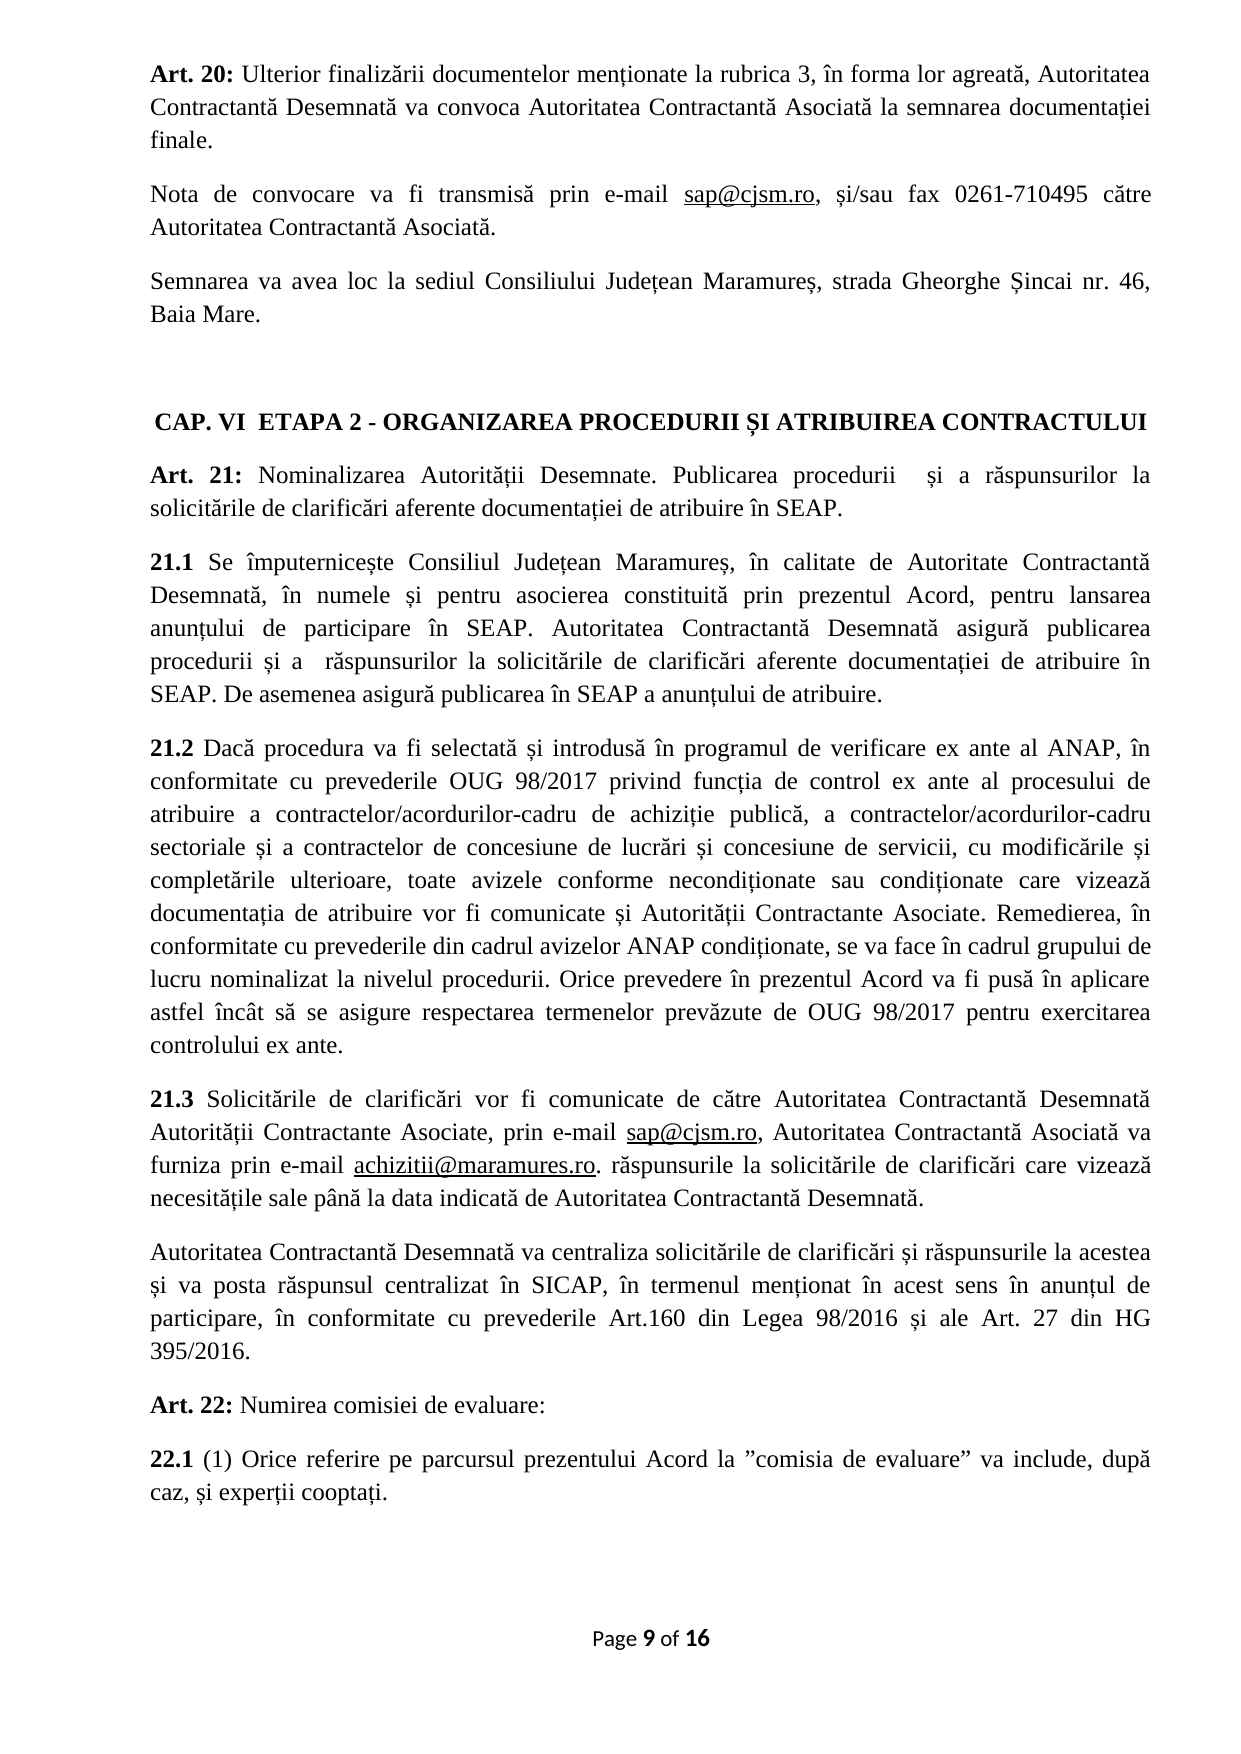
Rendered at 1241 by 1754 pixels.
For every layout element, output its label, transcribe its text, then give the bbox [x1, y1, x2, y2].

text CAP. VI ETAPA 2 - ORGANIZAREA PROCEDURII ȘI ATRIBUIREA CONTRACTULUI [150, 407, 1152, 435]
text Nota de convocare va fi transmisă prin e-mail sap@cjsm.ro, și/sau fax 0261-710495 către Autoritatea Contractantă Asociată. [150, 179, 1152, 241]
text 21.2 Dacă procedura va fi selectată și introdusă în programul de verificare ex ante al ANAP, în conformitate cu prevederile OUG 98/2017 privind funcția de control ex ante al procesului de atribuire a contractelor/acordurilor-cadru de achiziție publică, a contractelor/acordurilor-cadru sectoriale și a contractelor de concesiune de lucrări și concesiune de servicii, cu modificările și completările ulterioare, toate avizele conforme necondiționate sau condiționate care vizează documentația de atribuire vor fi comunicate și Autorității Contractante Asociate. Remedierea, în conformitate cu prevederile din cadrul avizelor ANAP condiționate, se va face în cadrul grupului de lucru nominalizat la nivelul procedurii. Orice prevedere în prezentul Acord va fi pusă în aplicare astfel încât să se asigure respectarea termenelor prevăzute de OUG 98/2017 pentru exercitarea controlului ex ante. [150, 733, 1152, 1059]
text Autoritatea Contractantă Desemnată va centraliza solicitările de clarificări și răspunsurile la acestea și va posta răspunsul centralizat în SICAP, în termenul menționat în acest sens în anunțul de participare, în conformitate cu prevederile Art.160 din Legea 98/2016 și ale Art. 27 din HG 395/2016. [150, 1237, 1152, 1365]
text 21.1 Se împuternicește Consiliul Județean Maramureș, în calitate de Autoritate Contractantă Desemnată, în numele și pentru asocierea constituită prin prezentul Acord, pentru lansarea anunțului de participare în SEAP. Autoritatea Contractantă Desemnată asigură publicarea procedurii și a răspunsurilor la solicitările de clarificări aferente documentației de atribuire în SEAP. De asemenea asigură publicarea în SEAP a anunțului de atribuire. [150, 547, 1152, 708]
text Semnarea va avea loc la sediul Consiliului Județean Maramureș, strada Gheorghe Șincai nr. 46, Baia Mare. [150, 266, 1152, 328]
text 21.3 Solicitările de clarificări vor fi comunicate de către Autoritatea Contractantă Desemnată Autorității Contractante Asociate, prin e-mail sap@cjsm.ro, Autoritatea Contractantă Asociată va furniza prin e-mail achizitii@maramures.ro. răspunsurile la solicitările de clarificări care vizează necesitățile sale până la data indicată de Autoritatea Contractantă Desemnată. [150, 1084, 1152, 1212]
text Art. 21: Nominalizarea Autorității Desemnate. Publicarea procedurii și a răspunsurilor la solicitările de clarificări aferente documentației de atribuire în SEAP. [150, 460, 1152, 522]
text 22.1 (1) Orice referire pe parcursul prezentului Acord la ”comisia de evaluare” va include, după caz, și experții cooptați. [150, 1444, 1152, 1506]
text Art. 20: Ulterior finalizării documentelor menționate la rubrica 3, în forma lor agreată, Autoritatea Contractantă Desemnată va convoca Autoritatea Contractantă Asociată la semnarea documentației finale. [150, 59, 1152, 154]
text Art. 22: Numirea comisiei de evaluare: [150, 1390, 1152, 1419]
